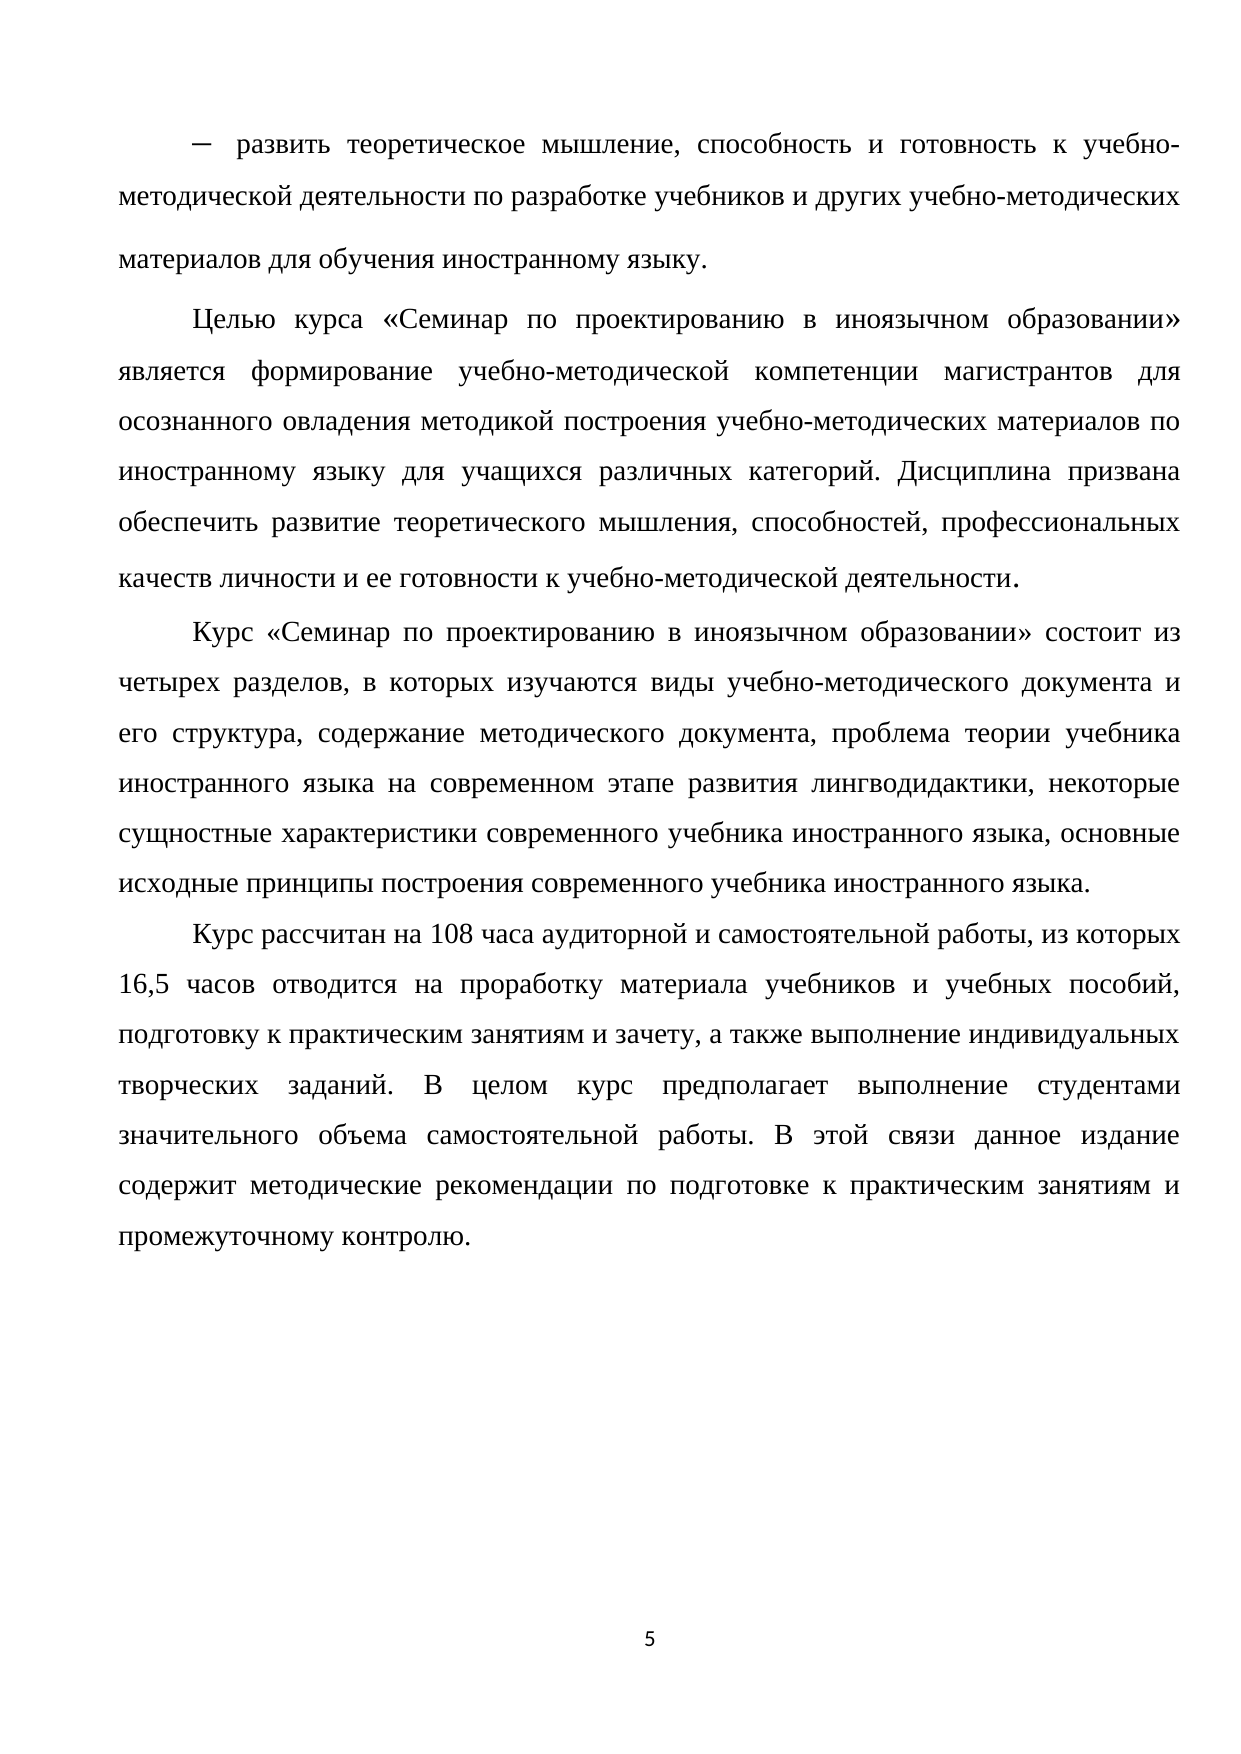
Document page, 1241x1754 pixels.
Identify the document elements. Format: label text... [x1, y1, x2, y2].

text Целью курса «Семинар по проектированию в иноязычном образовании» является формирование учебно-методической компетенции магистрантов для осознанного овладения методикой построения учебно-методических материалов по иностранному языку для учащихся различных категорий. Дисциплина призвана обеспечить развитие теоретического мышления, способностей, профессиональных качеств личности и ее готовности к учебно-методической деятельности. [118, 298, 1181, 595]
list развить теоретическое мышление, способность и готовность к учебно-методической деятельности по разработке учебников и других учебно-методических материалов для обучения иностранному языку. [118, 118, 1181, 276]
text Курс рассчитан на 108 часа аудиторной и самостоятельной работы, из которых 16,5 часов отводится на проработку материала учебников и учебных пособий, подготовку к практическим занятиям и зачету, а также выполнение индивидуальных творческих заданий. В целом курс предполагает выполнение студентами значительного объема самостоятельной работы. В этой связи данное издание содержит методические рекомендации по подготовке к практическим занятиям и промежуточному контролю. [118, 916, 1181, 1251]
text Курс «Семинар по проектированию в иноязычном образовании» состоит из четырех разделов, в которых изучаются виды учебно-методического документа и его структура, содержание методического документа, проблема теории учебника иностранного языка на современном этапе развития лингводидактики, некоторые сущностные характеристики современного учебника иностранного языка, основные исходные принципы построения современного учебника иностранного языка. [118, 614, 1181, 899]
